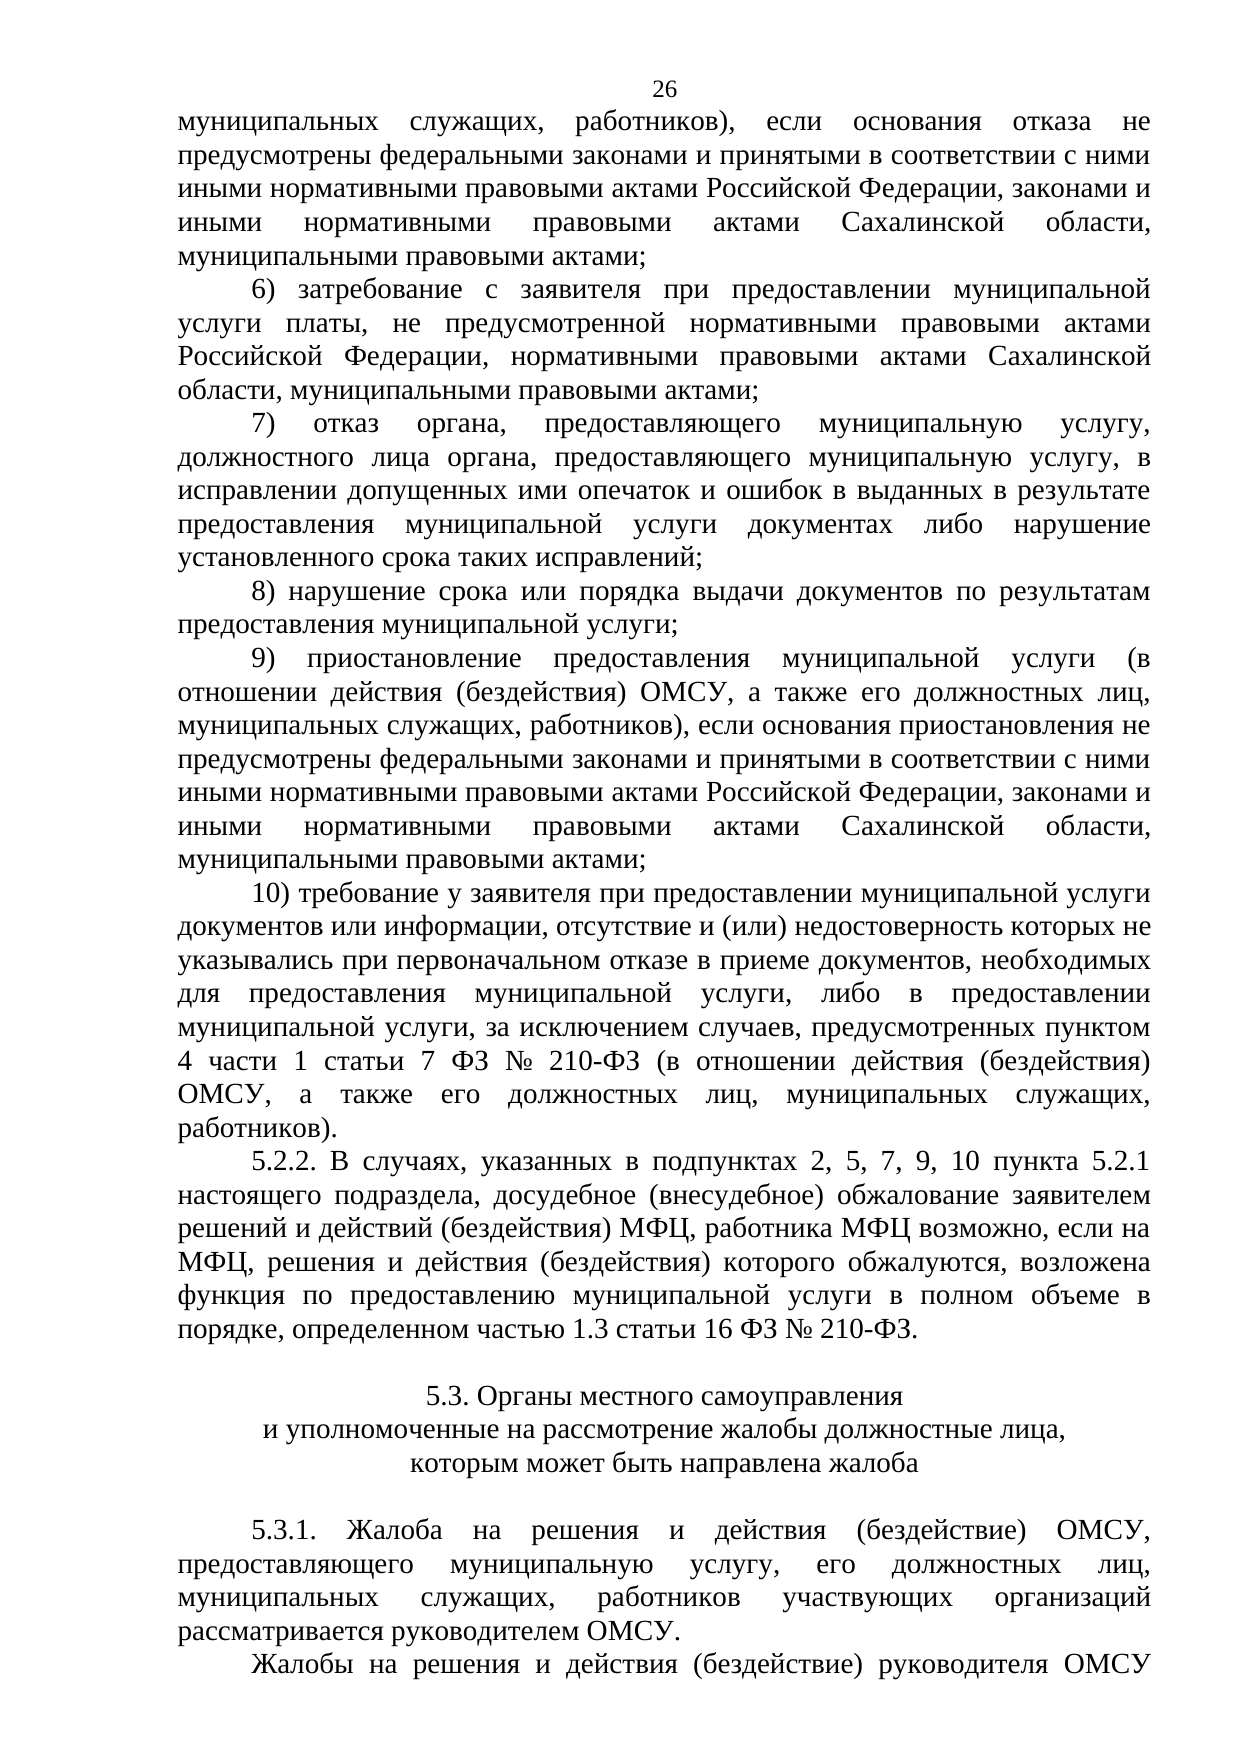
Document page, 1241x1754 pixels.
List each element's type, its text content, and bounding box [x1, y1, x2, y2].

text 10) требование у заявителя при предоставлении муниципальной услуги документов или информации, отсутствие и (или) недостоверность которых не указывались при первоначальном отказе в приеме документов, необходимых для предоставления муниципальной услуги, либо в предоставлении муниципальной услуги, за исключением случаев, предусмотренных пунктом 4 части 1 статьи 7 ФЗ № 210-ФЗ (в отношении действия (бездействия) ОМСУ, а также его должностных лиц, муниципальных служащих, работников). [177, 875, 1152, 1143]
text 5.3. Органы местного самоуправления [177, 1378, 1152, 1412]
text 9) приостановление предоставления муниципальной услуги (в отношении действия (бездействия) ОМСУ, а также его должностных лиц, муниципальных служащих, работников), если основания приостановления не предусмотрены федеральными законами и принятыми в соответствии с ними иными нормативными правовыми актами Российской Федерации, законами и иными нормативными правовыми актами Сахалинской области, муниципальными правовыми актами; [177, 640, 1152, 875]
text которым может быть направлена жалоба [177, 1445, 1152, 1479]
text 6) затребование с заявителя при предоставлении муниципальной услуги платы, не предусмотренной нормативными правовыми актами Российской Федерации, нормативными правовыми актами Сахалинской области, муниципальными правовыми актами; [177, 271, 1152, 405]
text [177, 1646, 1152, 1680]
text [177, 103, 1152, 271]
text 5.2.2. В случаях, указанных в подпунктах 2, 5, 7, 9, 10 пункта 5.2.1 настоящего подраздела, досудебное (внесудебное) обжалование заявителем решений и действий (бездействия) МФЦ, работника МФЦ возможно, если на МФЦ, решения и действия (бездействия) которого обжалуются, возложена функция по предоставлению муниципальной услуги в полном объеме в порядке, определенном частью 1.3 статьи 16 ФЗ № 210-ФЗ. [177, 1143, 1152, 1344]
text и уполномоченные на рассмотрение жалобы должностные лица, [177, 1412, 1152, 1445]
text 8) нарушение срока или порядка выдачи документов по результатам предоставления муниципальной услуги; [177, 573, 1152, 640]
text 5.3.1. Жалоба на решения и действия (бездействие) ОМСУ, предоставляющего муниципальную услугу, его должностных лиц, муниципальных служащих, работников участвующих организаций рассматривается руководителем ОМСУ. [177, 1512, 1152, 1646]
text 7) отказ органа, предоставляющего муниципальную услугу, должностного лица органа, предоставляющего муниципальную услугу, в исправлении допущенных ими опечаток и ошибок в выданных в результате предоставления муниципальной услуги документах либо нарушение установленного срока таких исправлений; [177, 405, 1152, 573]
